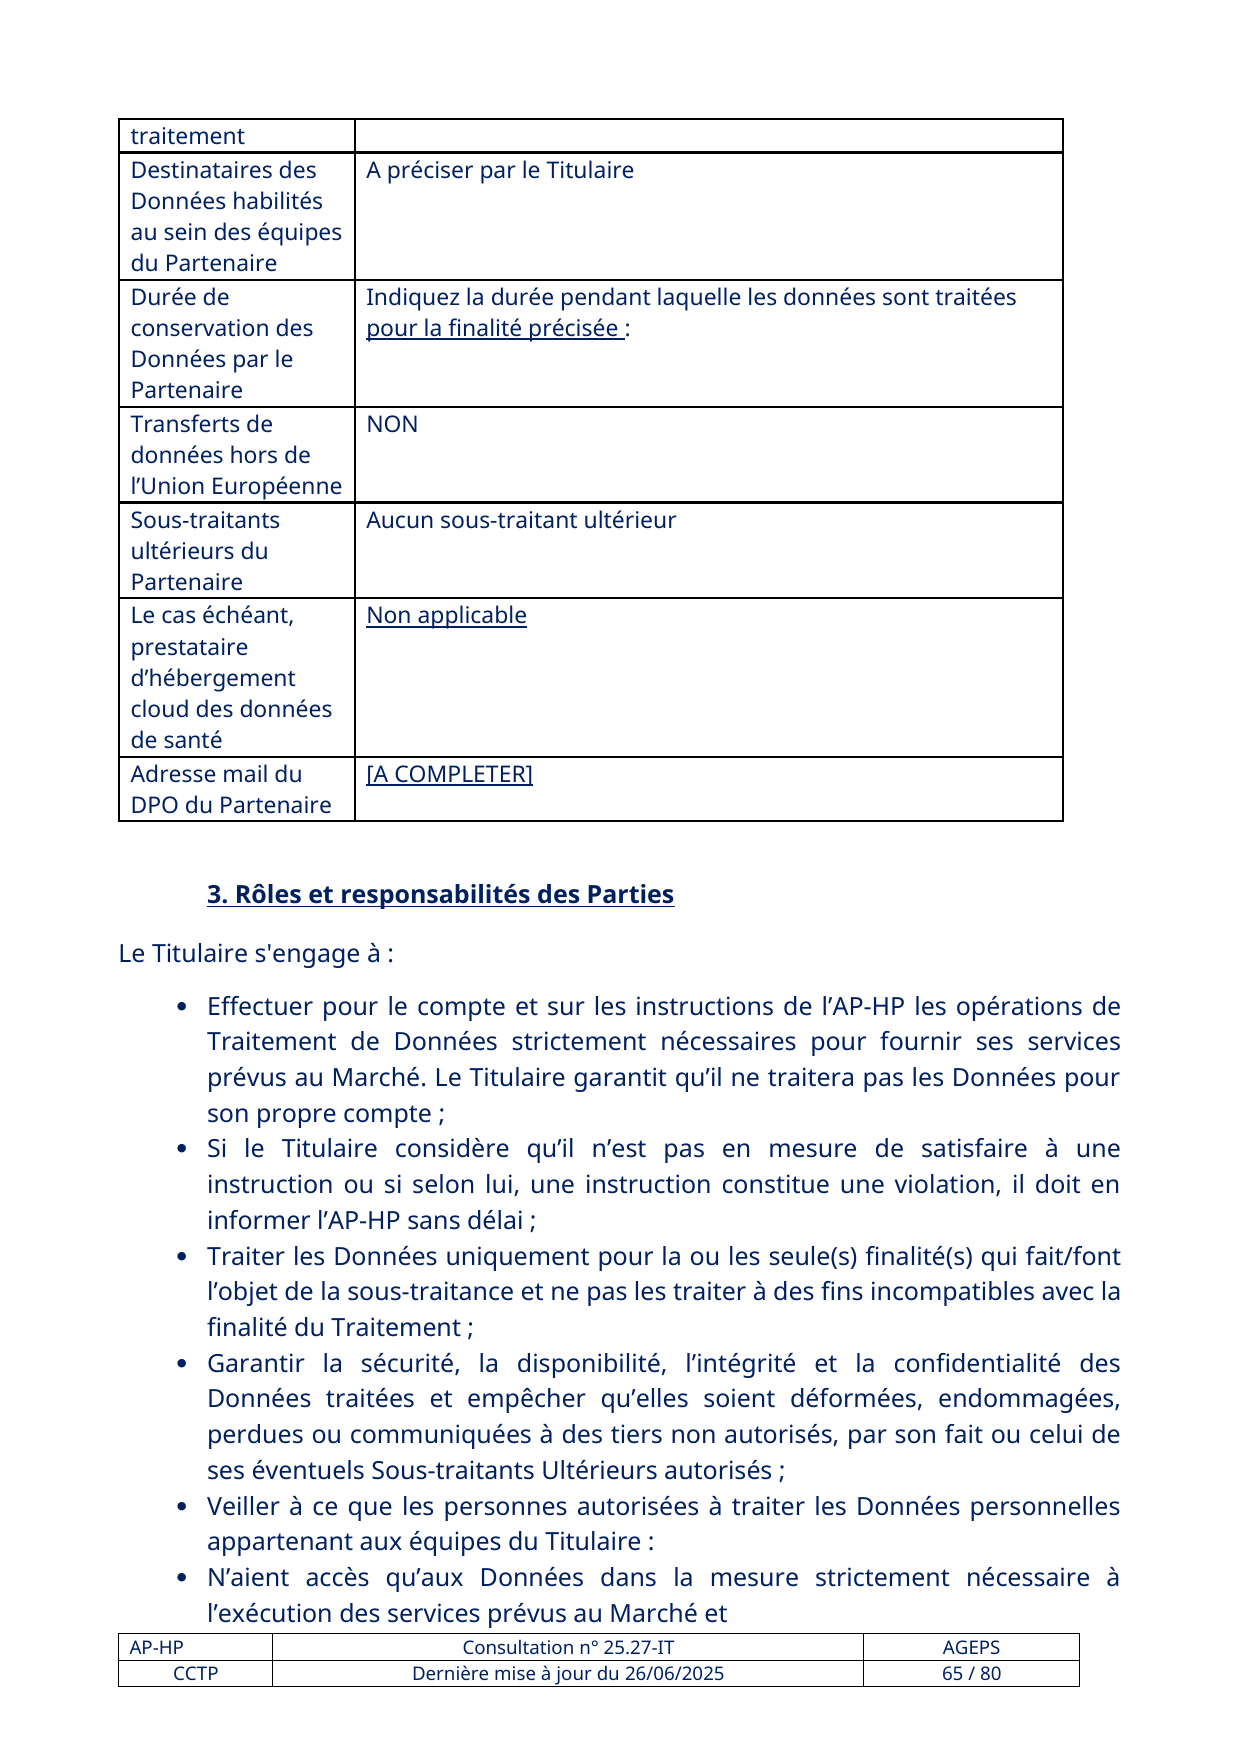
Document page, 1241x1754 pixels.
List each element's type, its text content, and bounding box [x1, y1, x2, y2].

table_cell Sous-traitants ultérieurs du Partenaire [120, 504, 354, 597]
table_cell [356, 120, 1062, 151]
table_cell A préciser par le Titulaire [356, 154, 1062, 278]
table_cell NON [356, 408, 1062, 501]
list Effectuer pour le compte et sur les instructions de l’AP-HP les opérations de Traitement de Données strictement nécessaires pour fournir ses services prévus au Marché. Le Titulaire garantit qu’il ne traitera pas les Données pour son propre compte ; [177, 988, 1122, 1129]
table_cell Durée de conservation des Données par le Partenaire [120, 281, 354, 406]
subtitle 3. Rôles et responsabilités des Parties [207, 877, 1122, 911]
table_cell Transferts de données hors de l’Union Européenne [120, 408, 354, 501]
table_cell Aucun sous-traitant ultérieur [356, 504, 1062, 597]
table_cell Adresse mail du DPO du Partenaire [120, 758, 354, 820]
list N’aient accès qu’aux Données dans la mesure strictement nécessaire à l’exécution des services prévus au Marché et [177, 1560, 1122, 1629]
text Le Titulaire s'engage à : [118, 936, 1122, 970]
table_cell Non applicable [356, 599, 1062, 756]
table_cell Le cas échéant, prestataire d’hébergement cloud des données de santé [120, 599, 354, 756]
table_cell Destinataires des Données habilités au sein des équipes du Partenaire [120, 154, 354, 278]
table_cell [120, 120, 354, 151]
table_cell Indiquez la durée pendant laquelle les données sont traitées pour la finalité précisée : [356, 281, 1062, 406]
list Garantir la sécurité, la disponibilité, l’intégrité et la confidentialité des Données traitées et empêcher qu’elles soient déformées, endommagées, perdues ou communiquées à des tiers non autorisés, par son fait ou celui de ses éventuels Sous-traitants Ultérieurs autorisés ; [177, 1345, 1122, 1487]
list Si le Titulaire considère qu’il n’est pas en mesure de satisfaire à une instruction ou si selon lui, une instruction constitue une violation, il doit en informer l’AP-HP sans délai ; [177, 1131, 1122, 1237]
list Traiter les Données uniquement pour la ou les seule(s) finalité(s) qui fait/font l’objet de la sous-traitance et ne pas les traiter à des fins incompatibles avec la finalité du Traitement ; [177, 1238, 1122, 1344]
list Veiller à ce que les personnes autorisées à traiter les Données personnelles appartenant aux équipes du Titulaire : [177, 1488, 1122, 1558]
table_cell [A COMPLETER] [356, 758, 1062, 820]
